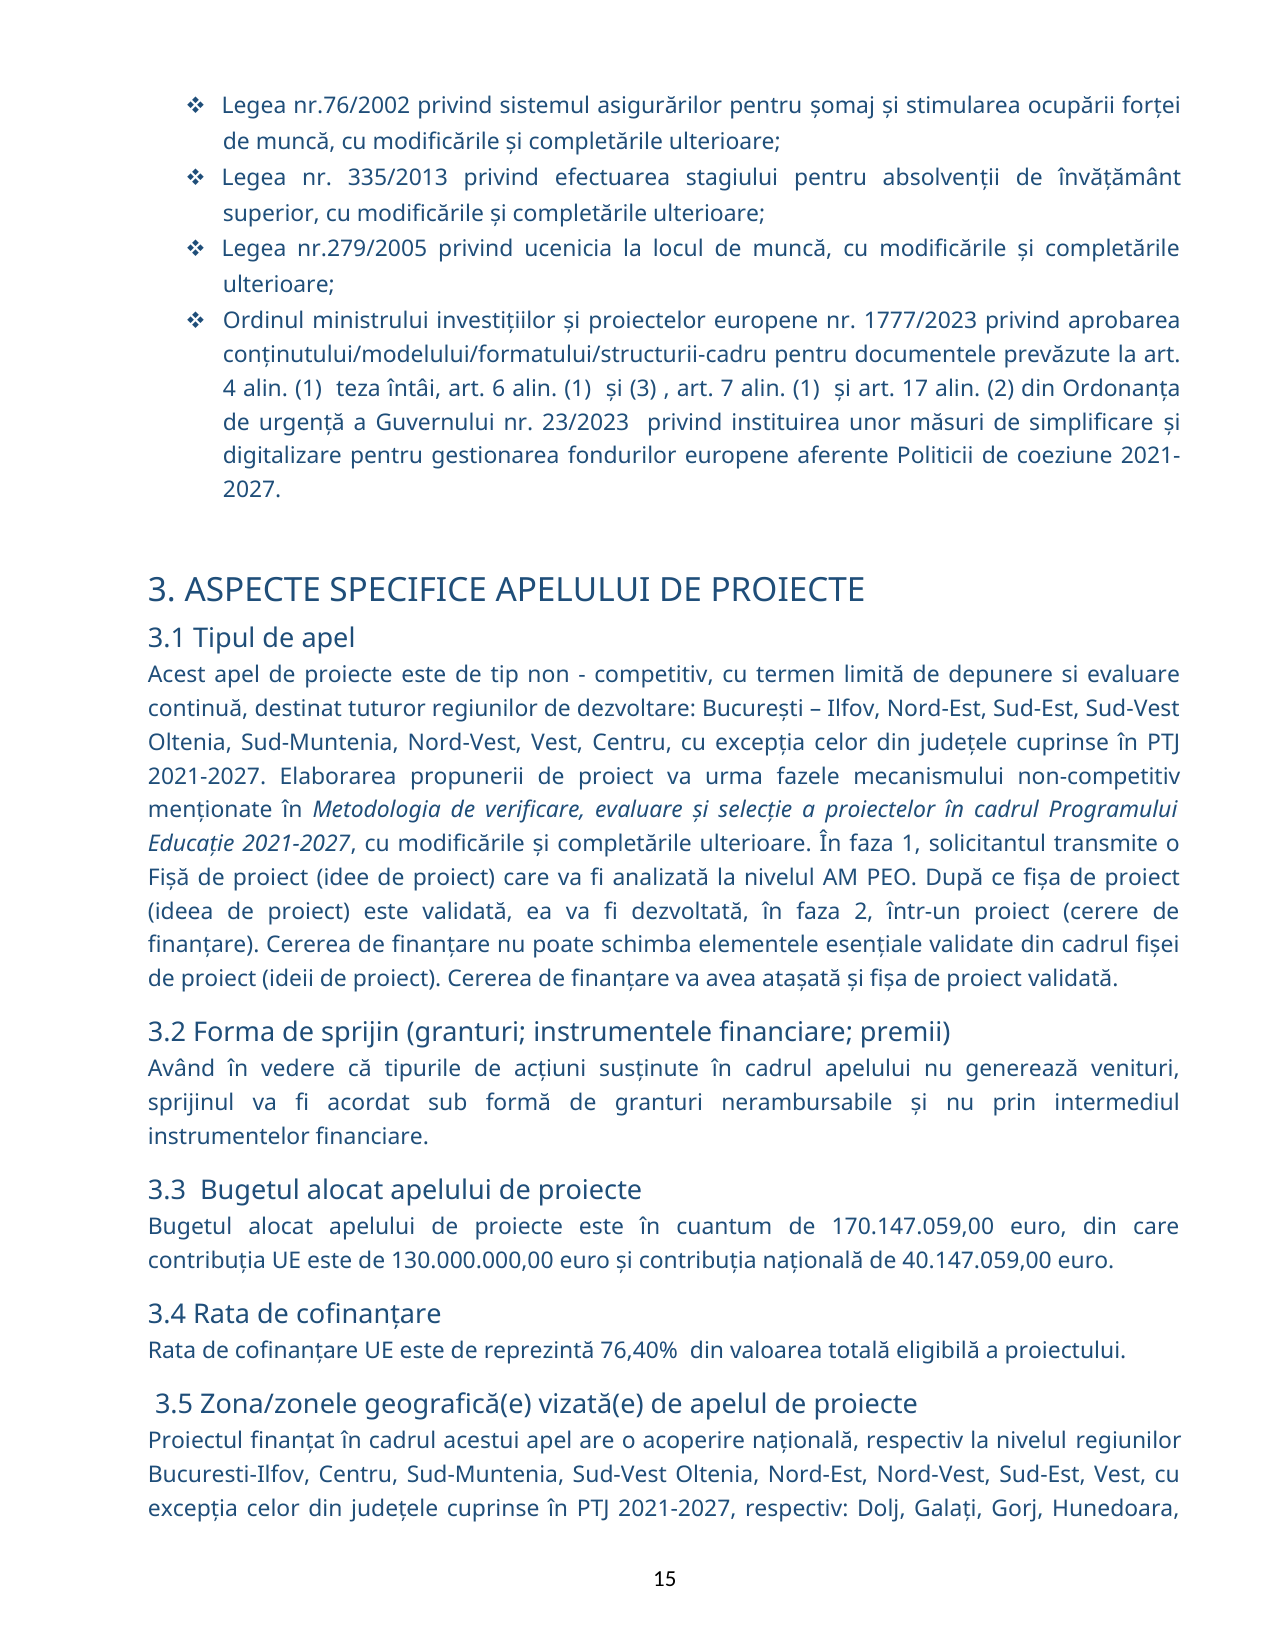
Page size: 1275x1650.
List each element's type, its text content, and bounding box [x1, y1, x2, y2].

subtitle 3. ASPECTE SPECIFICE APELULUI DE PROIECTE [148, 566, 1181, 611]
subtitle 3.4 Rata de cofinanțare [148, 1294, 1181, 1331]
text Rata de cofinanțare UE este de reprezintă 76,40% din valoarea totală eligibilă a proiectului. [148, 1334, 1181, 1365]
list Legea nr. 335/2013 privind efectuarea stagiului pentru absolvenţii de învăţământ superior, cu modificările și completările ulterioare; [185, 161, 1181, 228]
subtitle 3.3 Bugetul alocat apelului de proiecte [148, 1170, 1181, 1207]
text Acest apel de proiecte este de tip non - competitiv, cu termen limită de depunere si evaluare continuă, destinat tuturor regiunilor de dezvoltare: București – Ilfov, Nord‐Est, Sud‐Est, Sud‐Vest Oltenia, Sud-Muntenia, Nord-Vest, Vest, Centru, cu excepția celor din județele cuprinse în PTJ 2021-2027. Elaborarea propunerii de proiect va urma fazele mecanismului non-competitiv menționate în Metodologia de verificare, evaluare și selecție a proiectelor în cadrul Programului Educație 2021-2027, cu modificările și completările ulterioare. În faza 1, solicitantul transmite o Fișă de proiect (idee de proiect) care va fi analizată la nivelul AM PEO. După ce fișa de proiect (ideea de proiect) este validată, ea va fi dezvoltată, în faza 2, într-un proiect (cerere de finanțare). Cererea de finanțare nu poate schimba elementele esențiale validate din cadrul fișei de proiect (ideii de proiect). Cererea de finanțare va avea atașată și fișa de proiect validată. [148, 658, 1181, 993]
subtitle 3.5 Zona/zonele geografică(e) vizată(e) de apelul de proiecte [148, 1384, 1181, 1421]
list Legea nr.279/2005 privind ucenicia la locul de muncă, cu modificările și completările ulterioare; [185, 232, 1181, 299]
subtitle 3.1 Tipul de apel [148, 619, 1181, 656]
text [148, 1424, 1181, 1523]
text Bugetul alocat apelului de proiecte este în cuantum de 170.147.059,00 euro, din care contribuția UE este de 130.000.000,00 euro și contribuția națională de 40.147.059,00 euro. [148, 1210, 1181, 1275]
list Legea nr.76/2002 privind sistemul asigurărilor pentru şomaj şi stimularea ocupării forţei de muncă, cu modificările și completările ulterioare; [185, 89, 1181, 156]
text Având în vedere că tipurile de acțiuni susținute în cadrul apelului nu generează venituri, sprijinul va fi acordat sub formă de granturi nerambursabile și nu prin intermediul instrumentelor financiare. [148, 1052, 1181, 1151]
list Ordinul ministrului investițiilor și proiectelor europene nr. 1777/2023 privind aprobarea conţinutului/modelului/formatului/structurii-cadru pentru documentele prevăzute la art. 4 alin. (1) teza întâi, art. 6 alin. (1) şi (3) , art. 7 alin. (1) şi art. 17 alin. (2) din Ordonanţa de urgenţă a Guvernului nr. 23/2023 privind instituirea unor măsuri de simplificare şi digitalizare pentru gestionarea fondurilor europene aferente Politicii de coeziune 2021-2027. [185, 304, 1181, 504]
subtitle 3.2 Forma de sprijin (granturi; instrumentele financiare; premii) [148, 1013, 1181, 1049]
